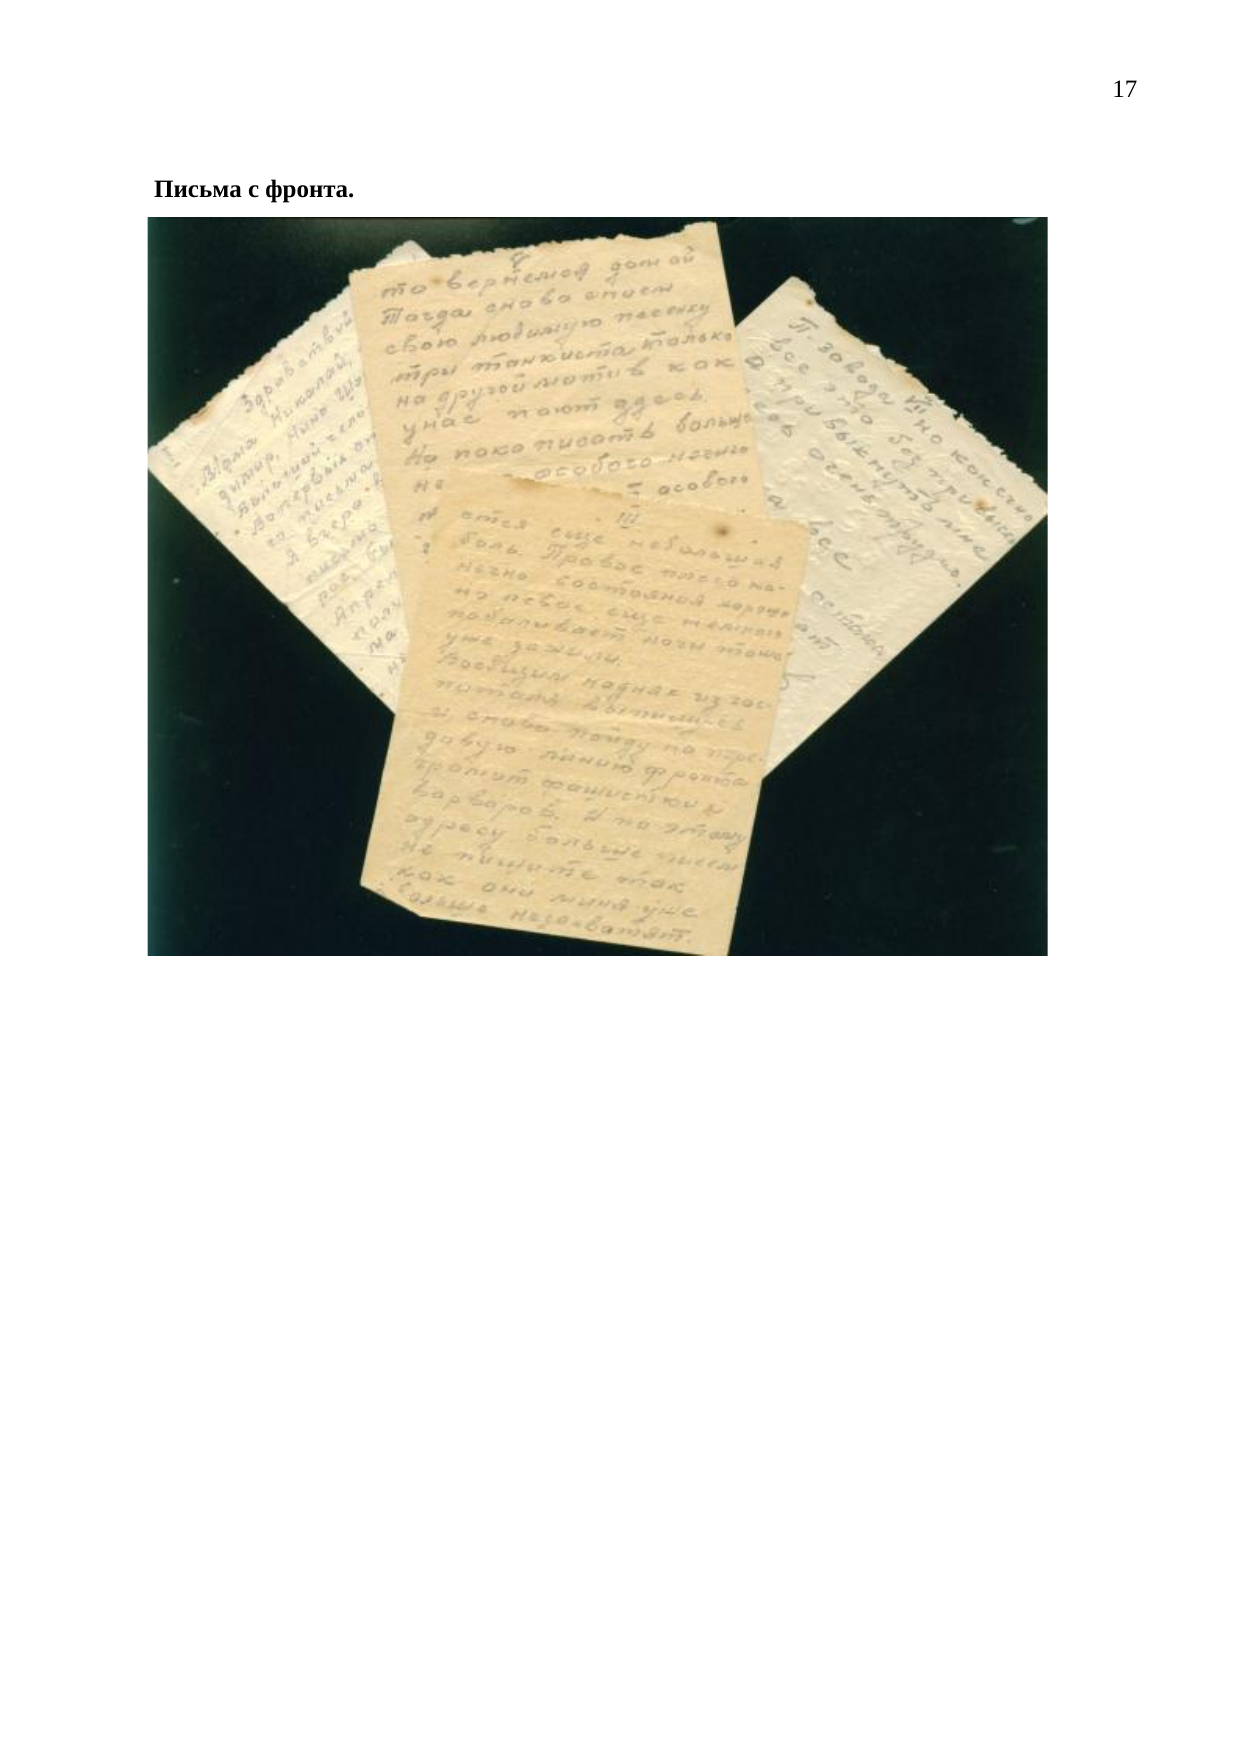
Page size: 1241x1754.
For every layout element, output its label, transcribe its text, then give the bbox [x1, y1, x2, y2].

text Письма с фронта. [148, 174, 1137, 203]
picture [147, 217, 1048, 956]
